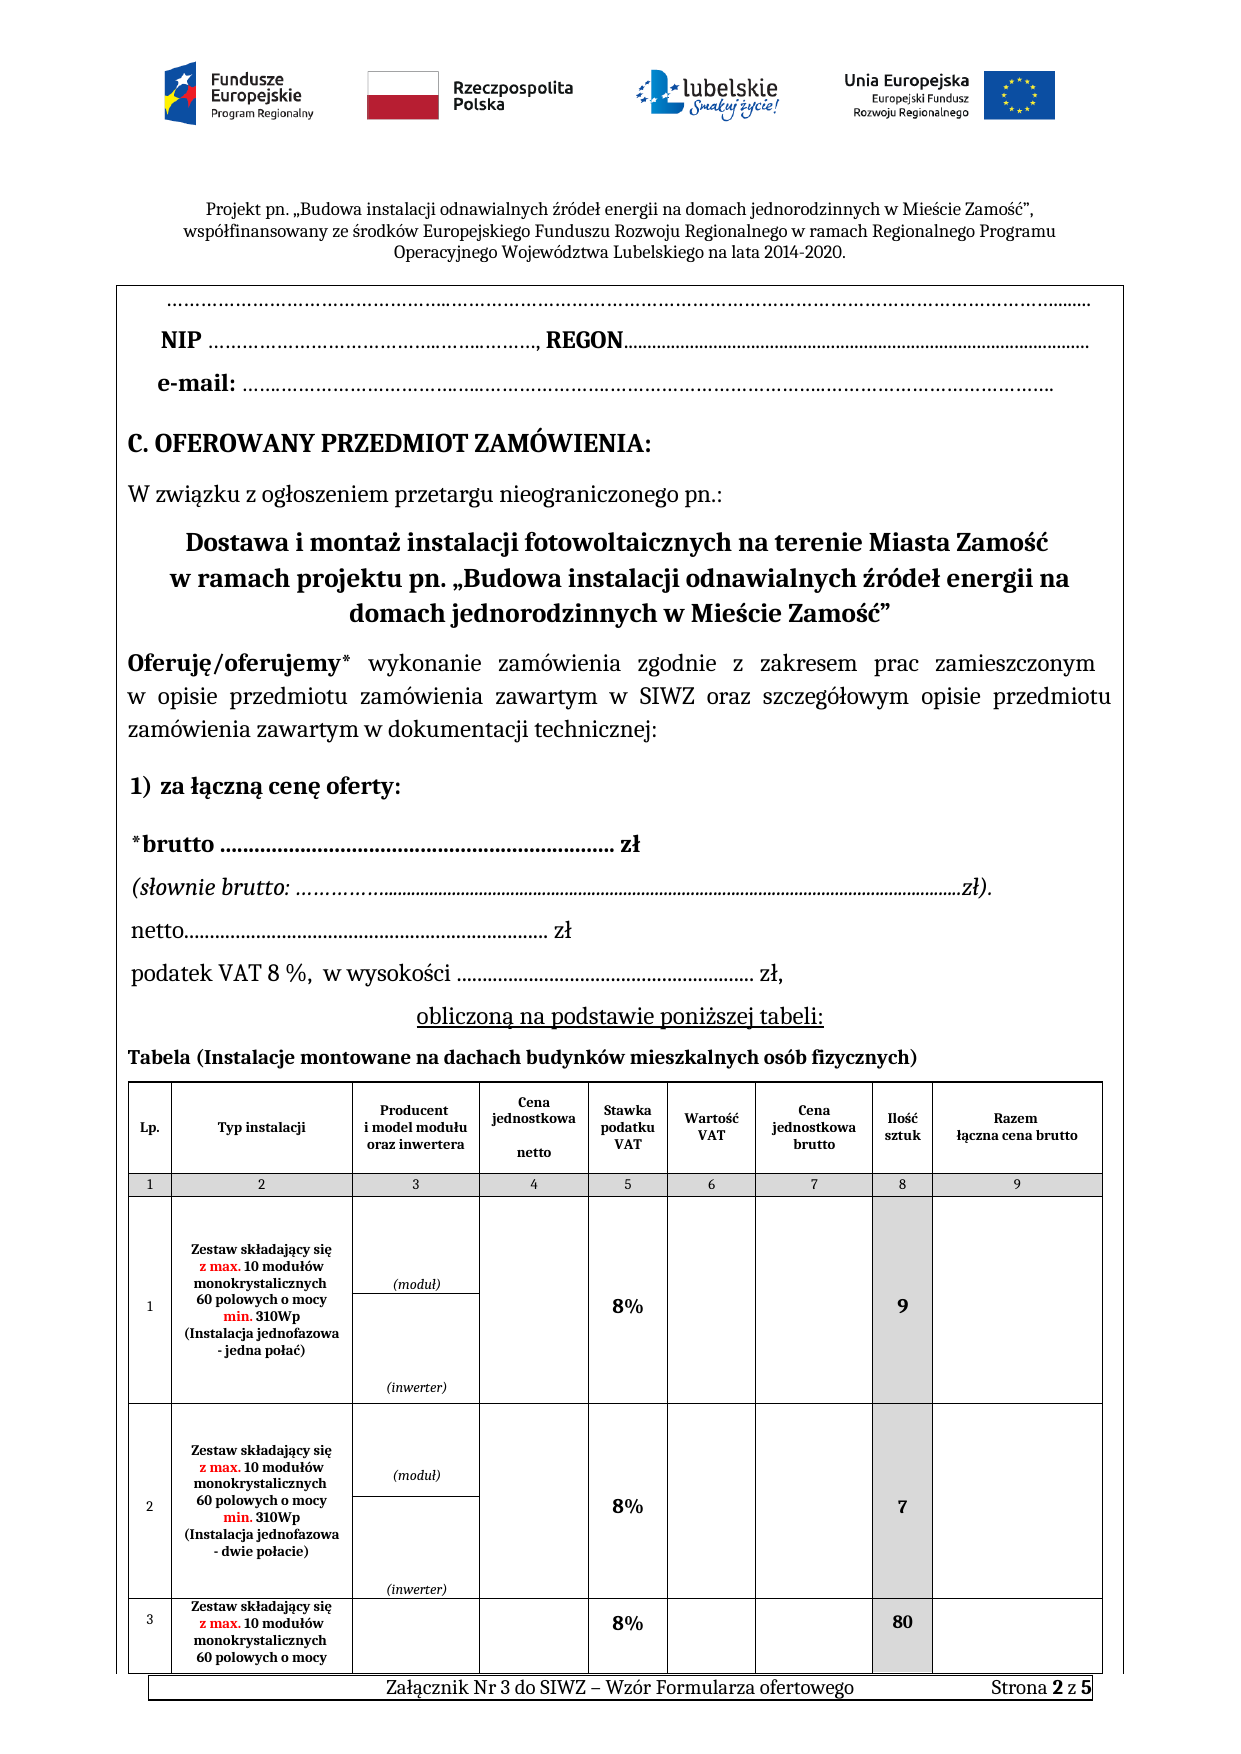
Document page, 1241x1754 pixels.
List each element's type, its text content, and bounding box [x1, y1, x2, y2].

picture [147, 4, 1071, 178]
